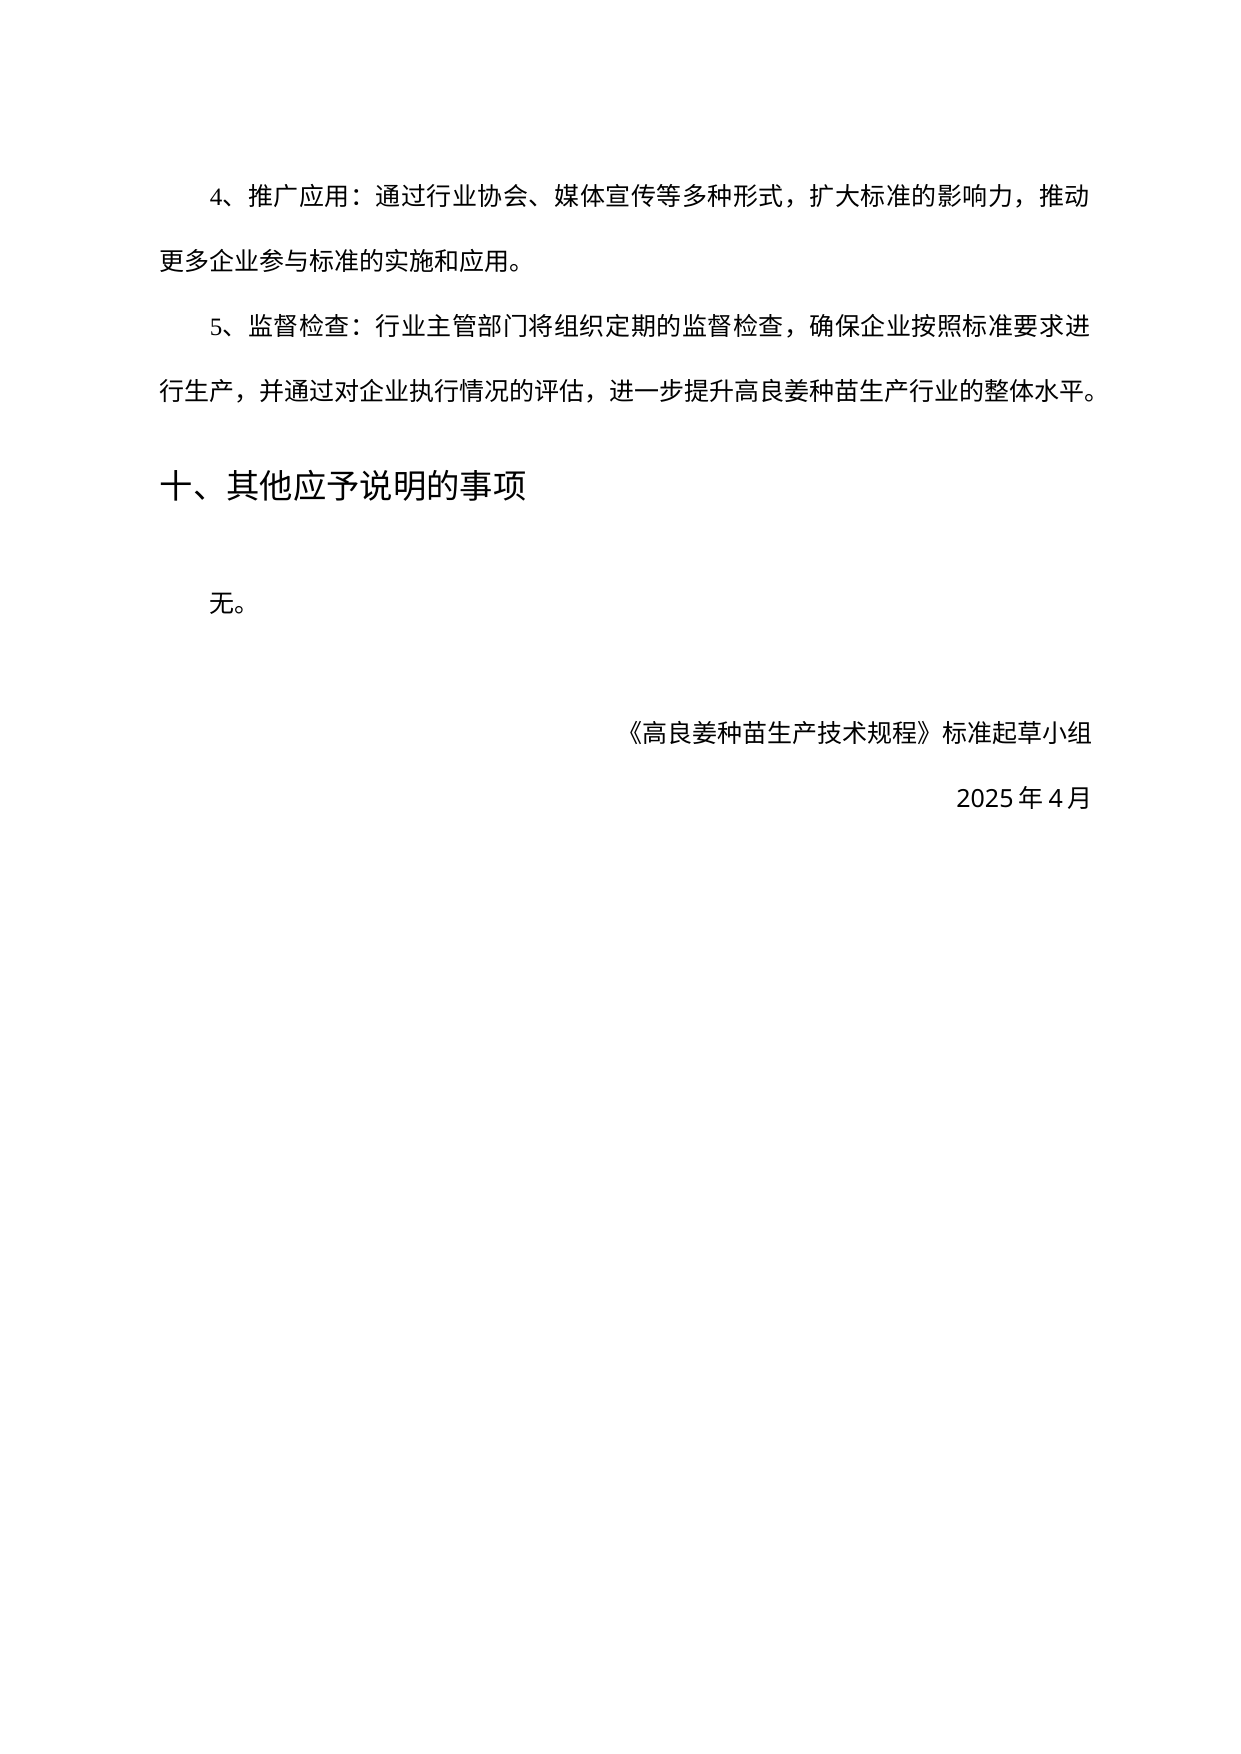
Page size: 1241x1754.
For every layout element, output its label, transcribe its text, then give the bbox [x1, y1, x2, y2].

text 4、推广应用：通过行业协会、媒体宣传等多种形式，扩大标准的影响力，推动更多企业参与标准的实施和应用。 [159, 162, 1092, 292]
text 2025年4月 [159, 764, 1092, 829]
text 《高良姜种苗生产技术规程》标准起草小组 [159, 699, 1092, 764]
text 5、监督检查：行业主管部门将组织定期的监督检查，确保企业按照标准要求进行生产，并通过对企业执行情况的评估，进一步提升高良姜种苗生产行业的整体水平。 [159, 292, 1092, 422]
text 十、其他应予说明的事项 [159, 451, 1092, 516]
text 无。 [159, 569, 1092, 634]
